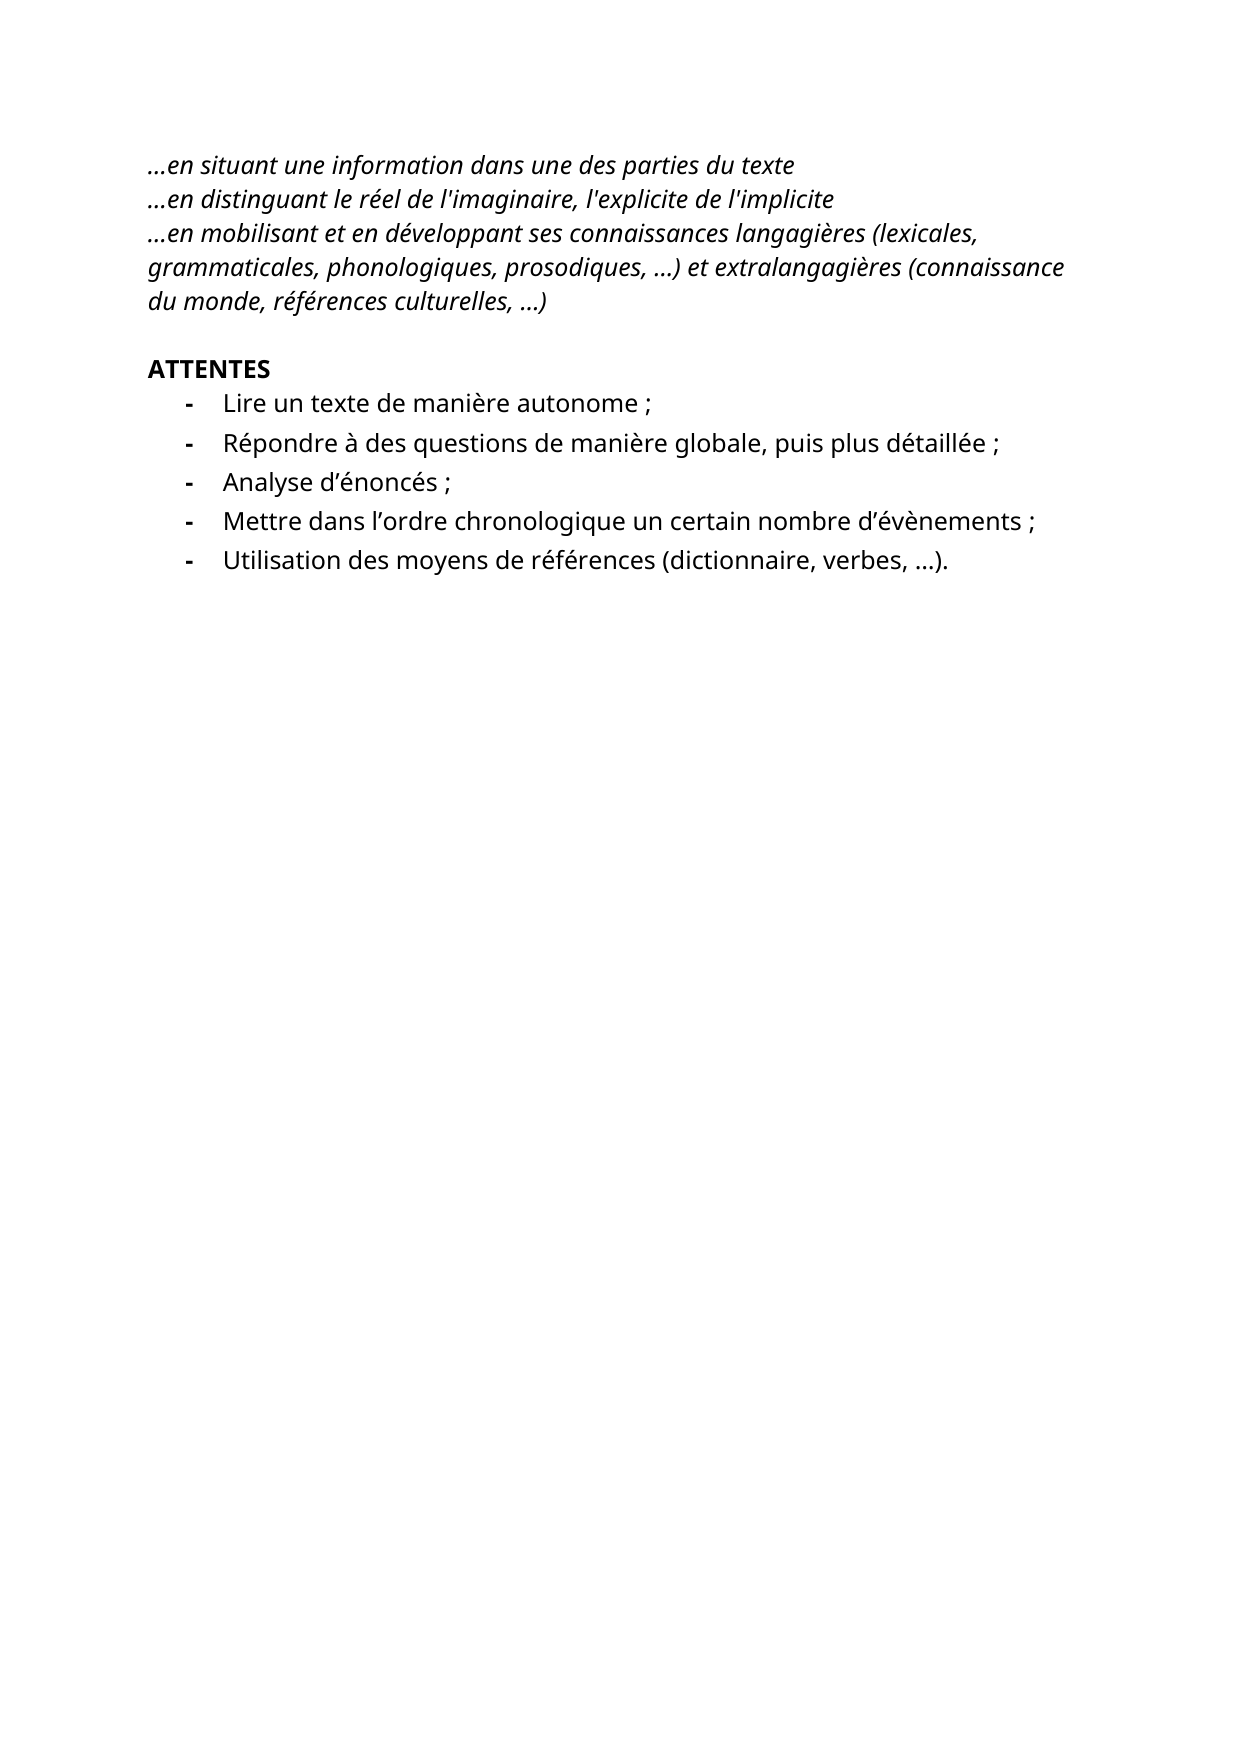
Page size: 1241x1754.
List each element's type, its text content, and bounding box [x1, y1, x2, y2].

list Analyse d’énoncés ; [185, 464, 1093, 498]
list Lire un texte de manière autonome ; [185, 386, 1093, 420]
list Répondre à des questions de manière globale, puis plus détaillée ; [185, 425, 1093, 459]
text …en distinguant le réel de l'imaginaire, l'explicite de l'implicite [148, 182, 1093, 216]
text ATTENTES [148, 352, 1093, 386]
list Mettre dans l’ordre chronologique un certain nombre d’évènements ; [185, 503, 1093, 538]
list Utilisation des moyens de références (dictionnaire, verbes, …). [185, 543, 1093, 577]
text …en mobilisant et en développant ses connaissances langagières (lexicales, grammaticales, phonologiques, prosodiques, …) et extralangagières (connaissance du monde, références culturelles, …) [148, 216, 1093, 318]
text …en situant une information dans une des parties du texte [148, 148, 1093, 182]
